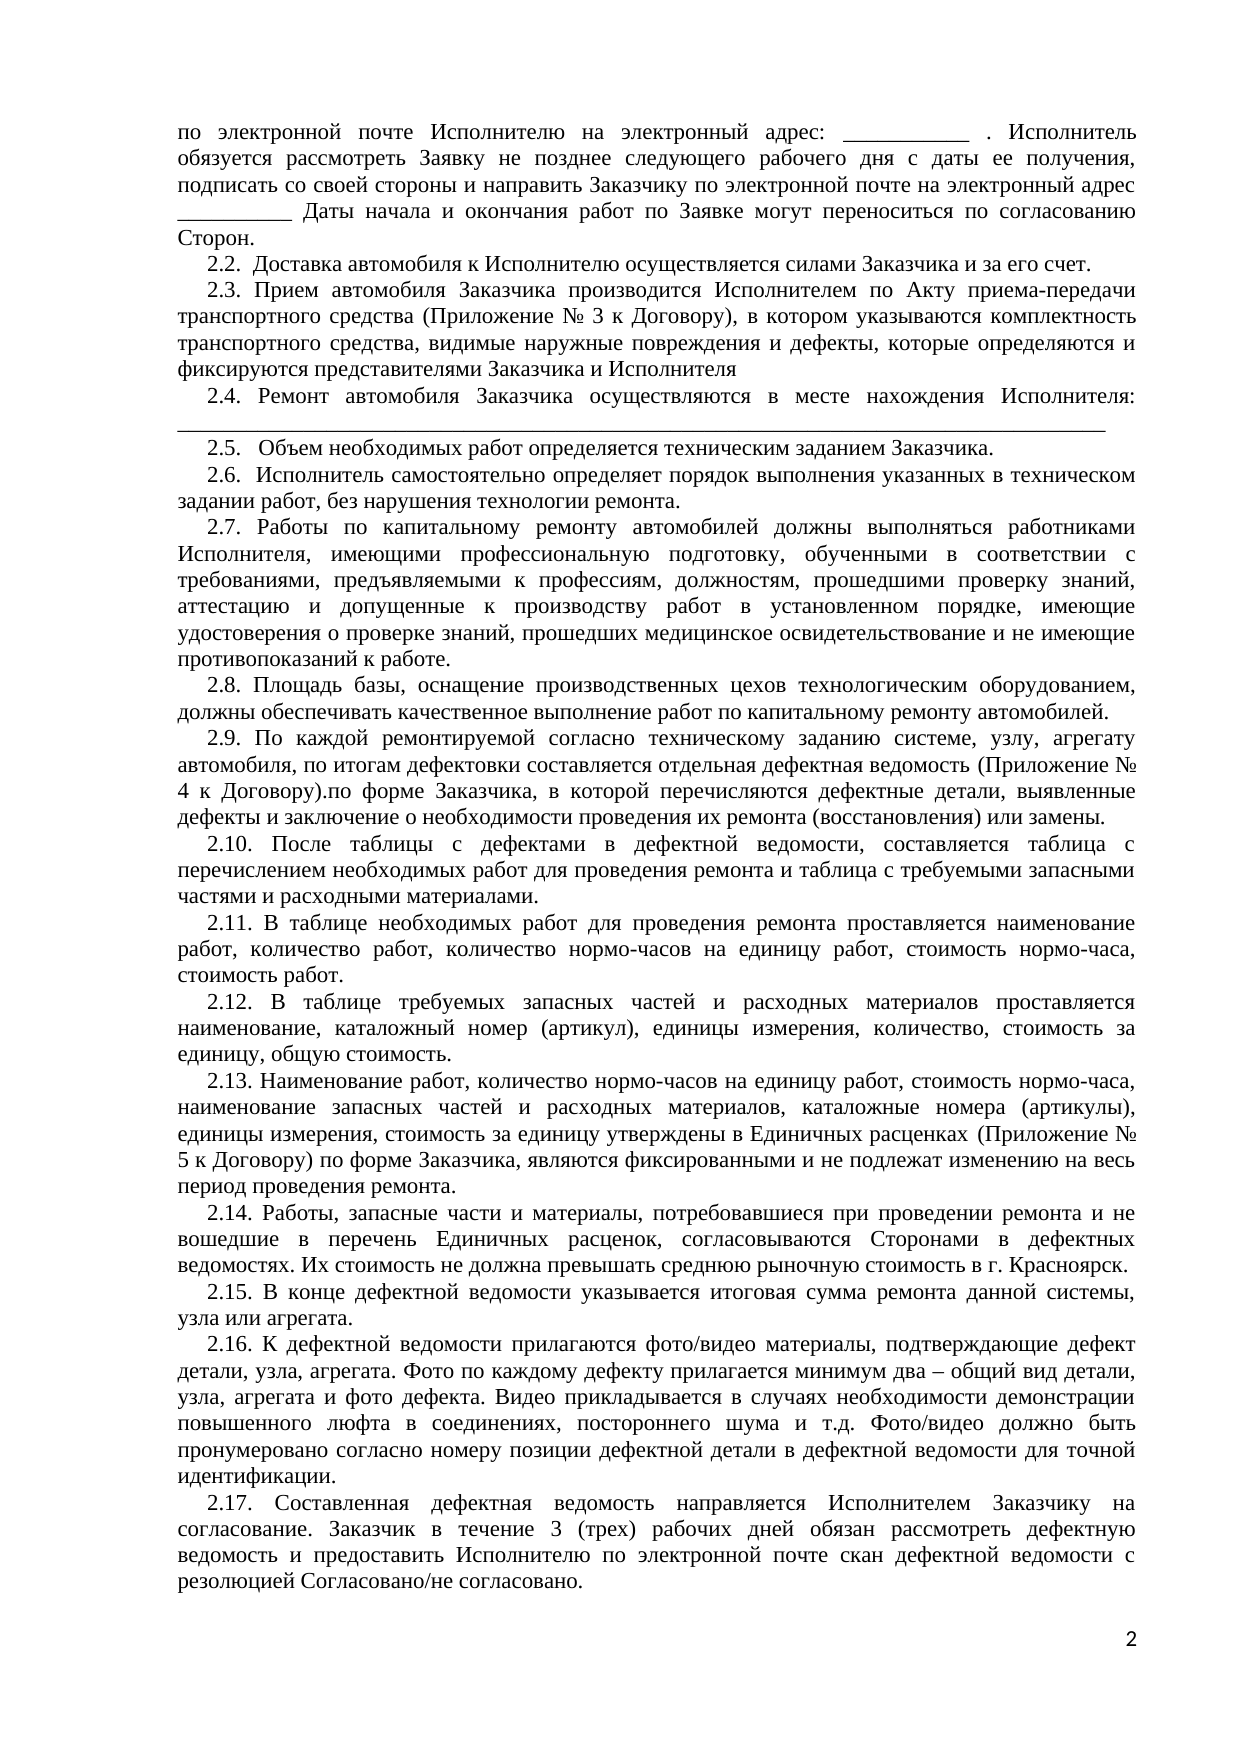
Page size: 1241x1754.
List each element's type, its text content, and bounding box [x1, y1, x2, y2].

text 2.3. Прием автомобиля Заказчика производится Исполнителем по Акту приема-передачи транспортного средства (Приложение № 3 к Договору), в котором указываются комплектность транспортного средства, видимые наружные повреждения и дефекты, которые определяются и фиксируются представителями Заказчика и Исполнителя [177, 276, 1137, 382]
text 2.14. Работы, запасные части и материалы, потребовавшиеся при проведении ремонта и не вошедшие в перечень Единичных расценок, согласовываются Сторонами в дефектных ведомостях. Их стоимость не должна превышать среднюю рыночную стоимость в г. Красноярск. [177, 1199, 1137, 1278]
text 2.9. По каждой ремонтируемой согласно техническому заданию системе, узлу, агрегату автомобиля, по итогам дефектовки составляется отдельная дефектная ведомость (Приложение № 4 к Договору).по форме Заказчика, в которой перечисляются дефектные детали, выявленные дефекты и заключение о необходимости проведения их ремонта (восстановления) или замены. [177, 724, 1137, 830]
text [177, 118, 1137, 250]
text 2.16. К дефектной ведомости прилагаются фото/видео материалы, подтверждающие дефект детали, узла, агрегата. Фото по каждому дефекту прилагается минимум два – общий вид детали, узла, агрегата и фото дефекта. Видео прикладывается в случаях необходимости демонстрации повышенного люфта в соединениях, постороннего шума и т.д. Фото/видео должно быть пронумеровано согласно номеру позиции дефектной детали в дефектной ведомости для точной идентификации. [177, 1330, 1137, 1488]
text 2.8. Площадь базы, оснащение производственных цехов технологическим оборудованием, должны обеспечивать качественное выполнение работ по капитальному ремонту автомобилей. [177, 672, 1137, 724]
text 2.17. Составленная дефектная ведомость направляется Исполнителем Заказчику на согласование. Заказчик в течение 3 (трех) рабочих дней обязан рассмотреть дефектную ведомость и предоставить Исполнителю по электронной почте скан дефектной ведомости с резолюцией Согласовано/не согласовано. [177, 1488, 1137, 1594]
text 2.15. В конце дефектной ведомости указывается итоговая сумма ремонта данной системы, узла или агрегата. [177, 1278, 1137, 1330]
text 2.4. Ремонт автомобиля Заказчика осуществляются в месте нахождения Исполнителя: _________________________________________________________________________________ [177, 382, 1137, 434]
text 2.12. В таблице требуемых запасных частей и расходных материалов проставляется наименование, каталожный номер (артикул), единицы измерения, количество, стоимость за единицу, общую стоимость. [177, 988, 1137, 1067]
text 2.10. После таблицы с дефектами в дефектной ведомости, составляется таблица с перечислением необходимых работ для проведения ремонта и таблица с требуемыми запасными частями и расходными материалами. [177, 830, 1137, 909]
text 2.13. Наименование работ, количество нормо-часов на единицу работ, стоимость нормо-часа, наименование запасных частей и расходных материалов, каталожные номера (артикулы), единицы измерения, стоимость за единицу утверждены в Единичных расценках (Приложение № 5 к Договору) по форме Заказчика, являются фиксированными и не подлежат изменению на весь период проведения ремонта. [177, 1067, 1137, 1199]
text 2.11. В таблице необходимых работ для проведения ремонта проставляется наименование работ, количество работ, количество нормо-часов на единицу работ, стоимость нормо-часа, стоимость работ. [177, 909, 1137, 988]
text 2.2. Доставка автомобиля к Исполнителю осуществляется силами Заказчика и за его счет. [177, 250, 1137, 276]
text 2.6. Исполнитель самостоятельно определяет порядок выполнения указанных в техническом задании работ, без нарушения технологии ремонта. [177, 461, 1137, 513]
text 2.5. Объем необходимых работ определяется техническим заданием Заказчика. [177, 434, 1137, 461]
text 2.7. Работы по капитальному ремонту автомобилей должны выполняться работниками Исполнителя, имеющими профессиональную подготовку, обученными в соответствии с требованиями, предъявляемыми к профессиям, должностям, прошедшими проверку знаний, аттестацию и допущенные к производству работ в установленном порядке, имеющие удостоверения о проверке знаний, прошедших медицинское освидетельствование и не имеющие противопоказаний к работе. [177, 513, 1137, 672]
